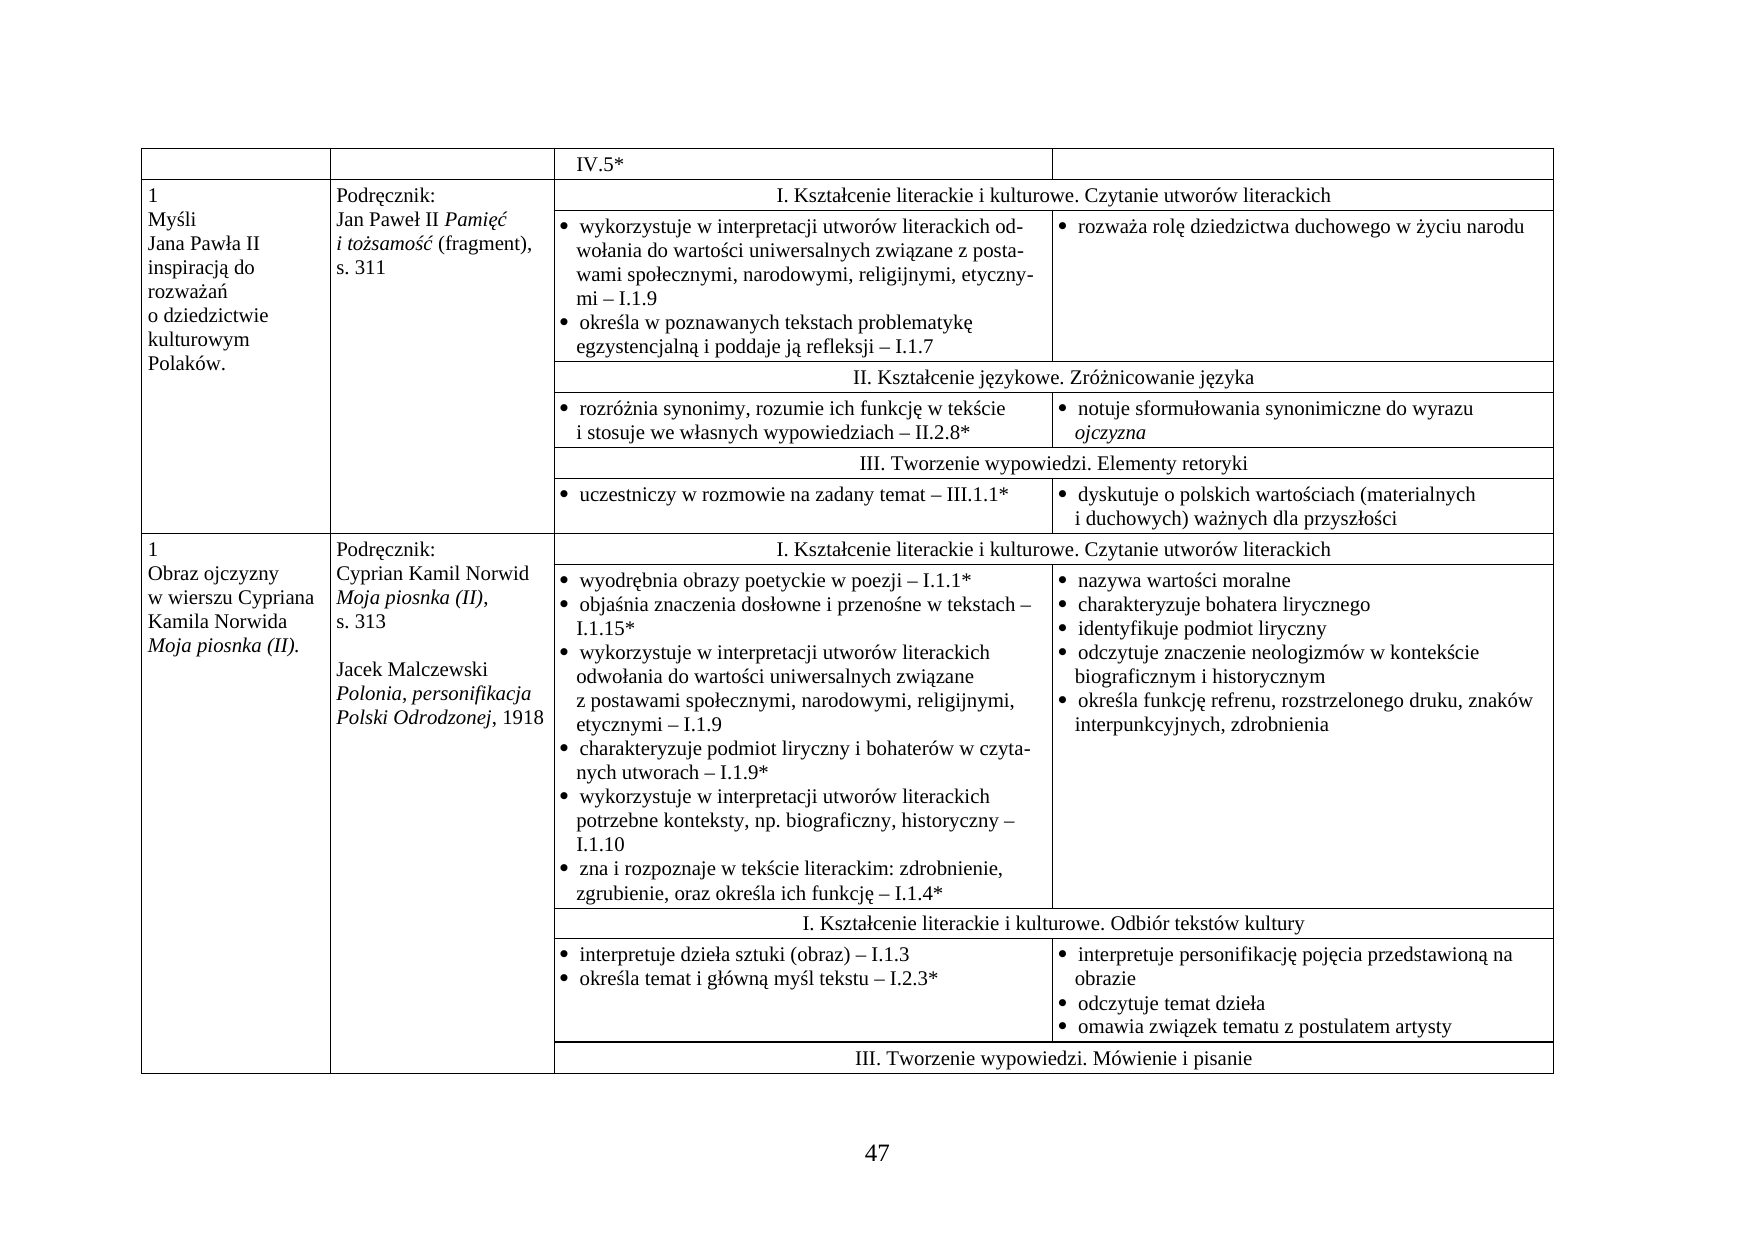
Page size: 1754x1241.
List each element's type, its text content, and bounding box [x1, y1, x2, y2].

table_cell Podręcznik: Cyprian Kamil Norwid Moja piosnka (II), s. 313 Jacek Malczewski Polonia, personifikacja Polski Odrodzonej, 1918 [331, 534, 554, 1072]
table_cell dyskutuje o polskich wartościach (materialnych i duchowych) ważnych dla przyszłości [1053, 479, 1553, 533]
table_cell notuje sformułowania synonimiczne do wyrazu ojczyzna [1053, 393, 1553, 447]
table_cell uczestniczy w rozmowie na zadany temat – III.1.1* [555, 479, 1052, 533]
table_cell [1053, 149, 1553, 179]
table_cell III. Tworzenie wypowiedzi. Elementy retoryki [555, 448, 1553, 478]
table_cell III. Tworzenie wypowiedzi. Mówienie i pisanie [555, 1043, 1553, 1072]
table_cell wykorzystuje w interpretacji utworów literackich odwołania do wartości uniwersalnych związane z postawami społecznymi, narodowymi, religijnymi, etycznymi – I.1.9 określa w poznawanych tekstach problematykę egzystencjalną i poddaje ją refleksji – I.1.7 [555, 211, 1052, 361]
table_cell I. Kształcenie literackie i kulturowe. Czytanie utworów literackich [555, 534, 1553, 564]
table_cell II. Kształcenie językowe. Zróżnicowanie języka [555, 362, 1553, 392]
table_cell rozważa rolę dziedzictwa duchowego w życiu narodu [1053, 211, 1553, 361]
table_cell interpretuje dzieła sztuki (obraz) – I.1.3 określa temat i główną myśl tekstu – I.2.3* [555, 939, 1052, 1041]
table_cell rozróżnia synonimy, rozumie ich funkcję w tekście i stosuje we własnych wypowiedziach – II.2.8* [555, 393, 1052, 447]
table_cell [555, 149, 1052, 179]
table_cell I. Kształcenie literackie i kulturowe. Odbiór tekstów kultury [555, 909, 1553, 938]
table_cell 1 Obraz ojczyzny w wierszu Cypriana Kamila Norwida Moja piosnka (II). [142, 534, 330, 1072]
table_cell nazywa wartości moralne charakteryzuje bohatera lirycznego identyfikuje podmiot liryczny odczytuje znaczenie neologizmów w kontekście biograficznym i historycznym określa funkcję refrenu, rozstrzelonego druku, znaków interpunkcyjnych, zdrobnienia [1053, 565, 1553, 907]
table_cell wyodrębnia obrazy poetyckie w poezji – I.1.1* objaśnia znaczenia dosłowne i przenośne w tekstach – I.1.15* wykorzystuje w interpretacji utworów literackich odwołania do wartości uniwersalnych związane z postawami społecznymi, narodowymi, religijnymi, etycznymi – I.1.9 charakteryzuje podmiot liryczny i bohaterów w czytanych utworach – I.1.9* wykorzystuje w interpretacji utworów literackich potrzebne konteksty, np. biograficzny, historyczny – I.1.10 zna i rozpoznaje w tekście literackim: zdrobnienie, zgrubienie, oraz określa ich funkcję – I.1.4* [555, 565, 1052, 907]
table_cell 1 Myśli Jana Pawła II inspiracją do rozważań o dziedzictwie kulturowym Polaków. [142, 180, 330, 533]
table_cell I. Kształcenie literackie i kulturowe. Czytanie utworów literackich [555, 180, 1553, 209]
table_cell Podręcznik: Jan Paweł II Pamięć i tożsamość (fragment), s. 311 [331, 180, 554, 533]
table_cell interpretuje personifikację pojęcia przedstawioną na obrazie odczytuje temat dzieła omawia związek tematu z postulatem artysty [1053, 939, 1553, 1041]
